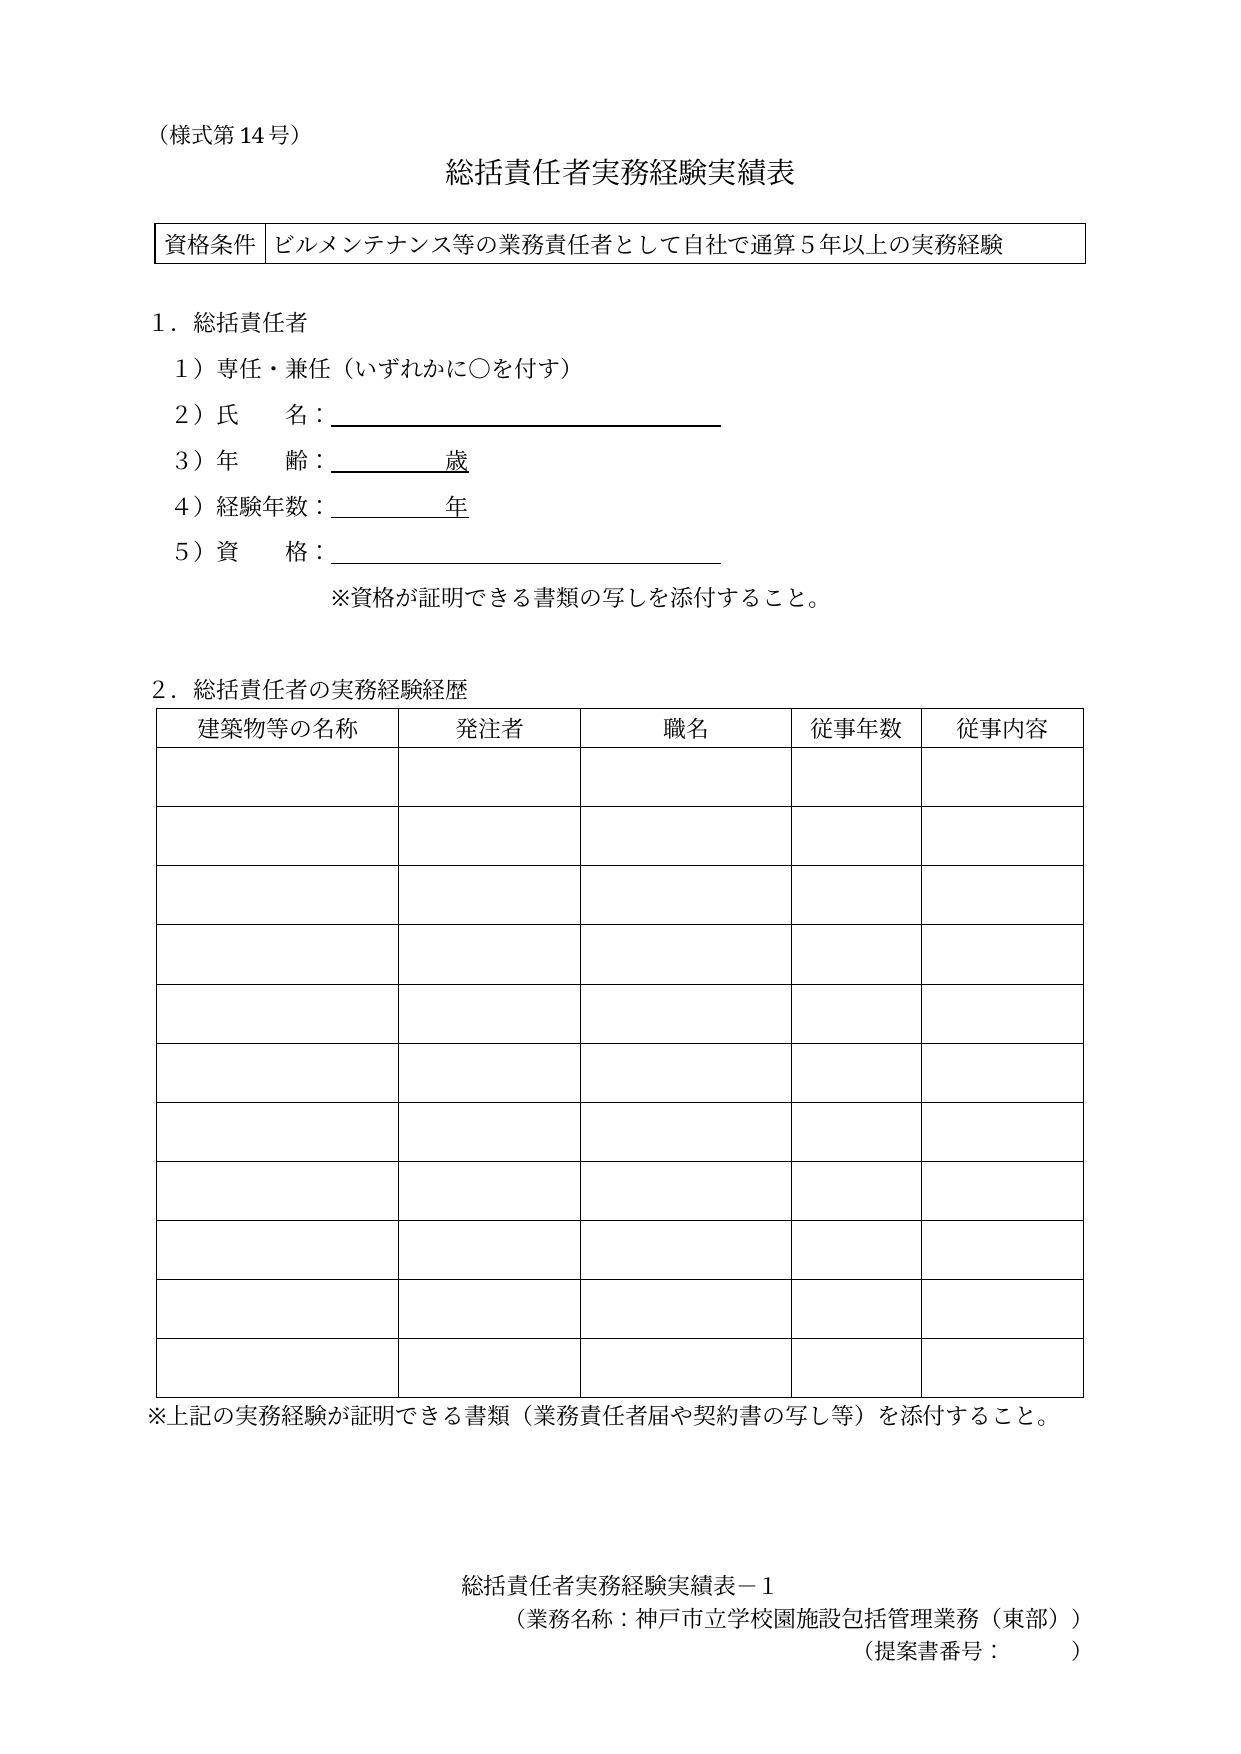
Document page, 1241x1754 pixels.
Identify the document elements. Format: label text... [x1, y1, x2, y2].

table_cell [792, 748, 921, 806]
table_cell [399, 925, 580, 983]
text ５）資 格： [148, 524, 1092, 570]
table_cell [581, 1339, 791, 1397]
table_header 発注者 [399, 709, 580, 747]
table_cell [792, 1044, 921, 1102]
table_cell [581, 1280, 791, 1338]
table_cell [157, 866, 398, 924]
table_cell [922, 1221, 1083, 1279]
table_header 従事年数 [792, 709, 921, 747]
table_header 資格条件 [156, 224, 265, 263]
table_header 従事内容 [922, 709, 1083, 747]
table_cell [922, 866, 1083, 924]
table_cell [792, 866, 921, 924]
table_cell [792, 1280, 921, 1338]
table_cell [922, 925, 1083, 983]
table_cell [157, 1280, 398, 1338]
table_cell [157, 1221, 398, 1279]
table_cell [581, 1103, 791, 1161]
table_cell [581, 807, 791, 865]
table_cell [157, 925, 398, 983]
table_cell [792, 985, 921, 1042]
table_cell [399, 748, 580, 806]
table_cell [792, 1221, 921, 1279]
table_header 建築物等の名称 [157, 709, 398, 747]
table_cell [399, 1221, 580, 1279]
table_header 職名 [581, 709, 791, 747]
table_cell [399, 985, 580, 1042]
text ２）氏 名： [148, 387, 1092, 432]
text ４）経験年数： 年 [148, 478, 1092, 524]
table_cell [922, 1044, 1083, 1102]
table_cell [792, 1162, 921, 1220]
table_cell [157, 748, 398, 806]
text 総括責任者実務経験実績表 [148, 150, 1092, 192]
text ※資格が証明できる書類の写しを添付すること。 [148, 570, 1092, 616]
table_cell [922, 1103, 1083, 1161]
table_cell [792, 1103, 921, 1161]
text ２．総括責任者の実務経験経歴 [148, 662, 1092, 707]
table_cell [581, 1044, 791, 1102]
table_cell [399, 1044, 580, 1102]
table_cell [399, 1103, 580, 1161]
table_cell [581, 925, 791, 983]
table_cell [399, 1162, 580, 1220]
table_cell [792, 1339, 921, 1397]
text ※上記の実務経験が証明できる書類（業務責任者届や契約書の写し等）を添付すること。 [148, 1398, 1092, 1431]
text １．総括責任者 [148, 295, 1092, 341]
table_cell [581, 748, 791, 806]
text １）専任・兼任（いずれかに○を付す） [148, 341, 1092, 387]
table_cell [581, 1221, 791, 1279]
table_cell [157, 1103, 398, 1161]
table_cell [399, 807, 580, 865]
table_cell [157, 1339, 398, 1397]
table_cell [399, 866, 580, 924]
table_cell [922, 748, 1083, 806]
table_cell [922, 985, 1083, 1042]
table_cell [922, 1339, 1083, 1397]
table_cell [157, 1162, 398, 1220]
table_cell [792, 925, 921, 983]
table_cell [581, 985, 791, 1042]
table_cell [581, 1162, 791, 1220]
table_cell [792, 807, 921, 865]
table_cell [922, 1162, 1083, 1220]
table_cell [157, 807, 398, 865]
table_cell [157, 985, 398, 1042]
table_cell [157, 1044, 398, 1102]
table_header ビルメンテナンス等の業務責任者として自社で通算５年以上の実務経験 [266, 224, 1085, 263]
text ３）年 齢： 歳 [148, 432, 1092, 478]
table_cell [399, 1339, 580, 1397]
table_cell [922, 1280, 1083, 1338]
table_cell [581, 866, 791, 924]
table_cell [922, 807, 1083, 865]
table_cell [399, 1280, 580, 1338]
